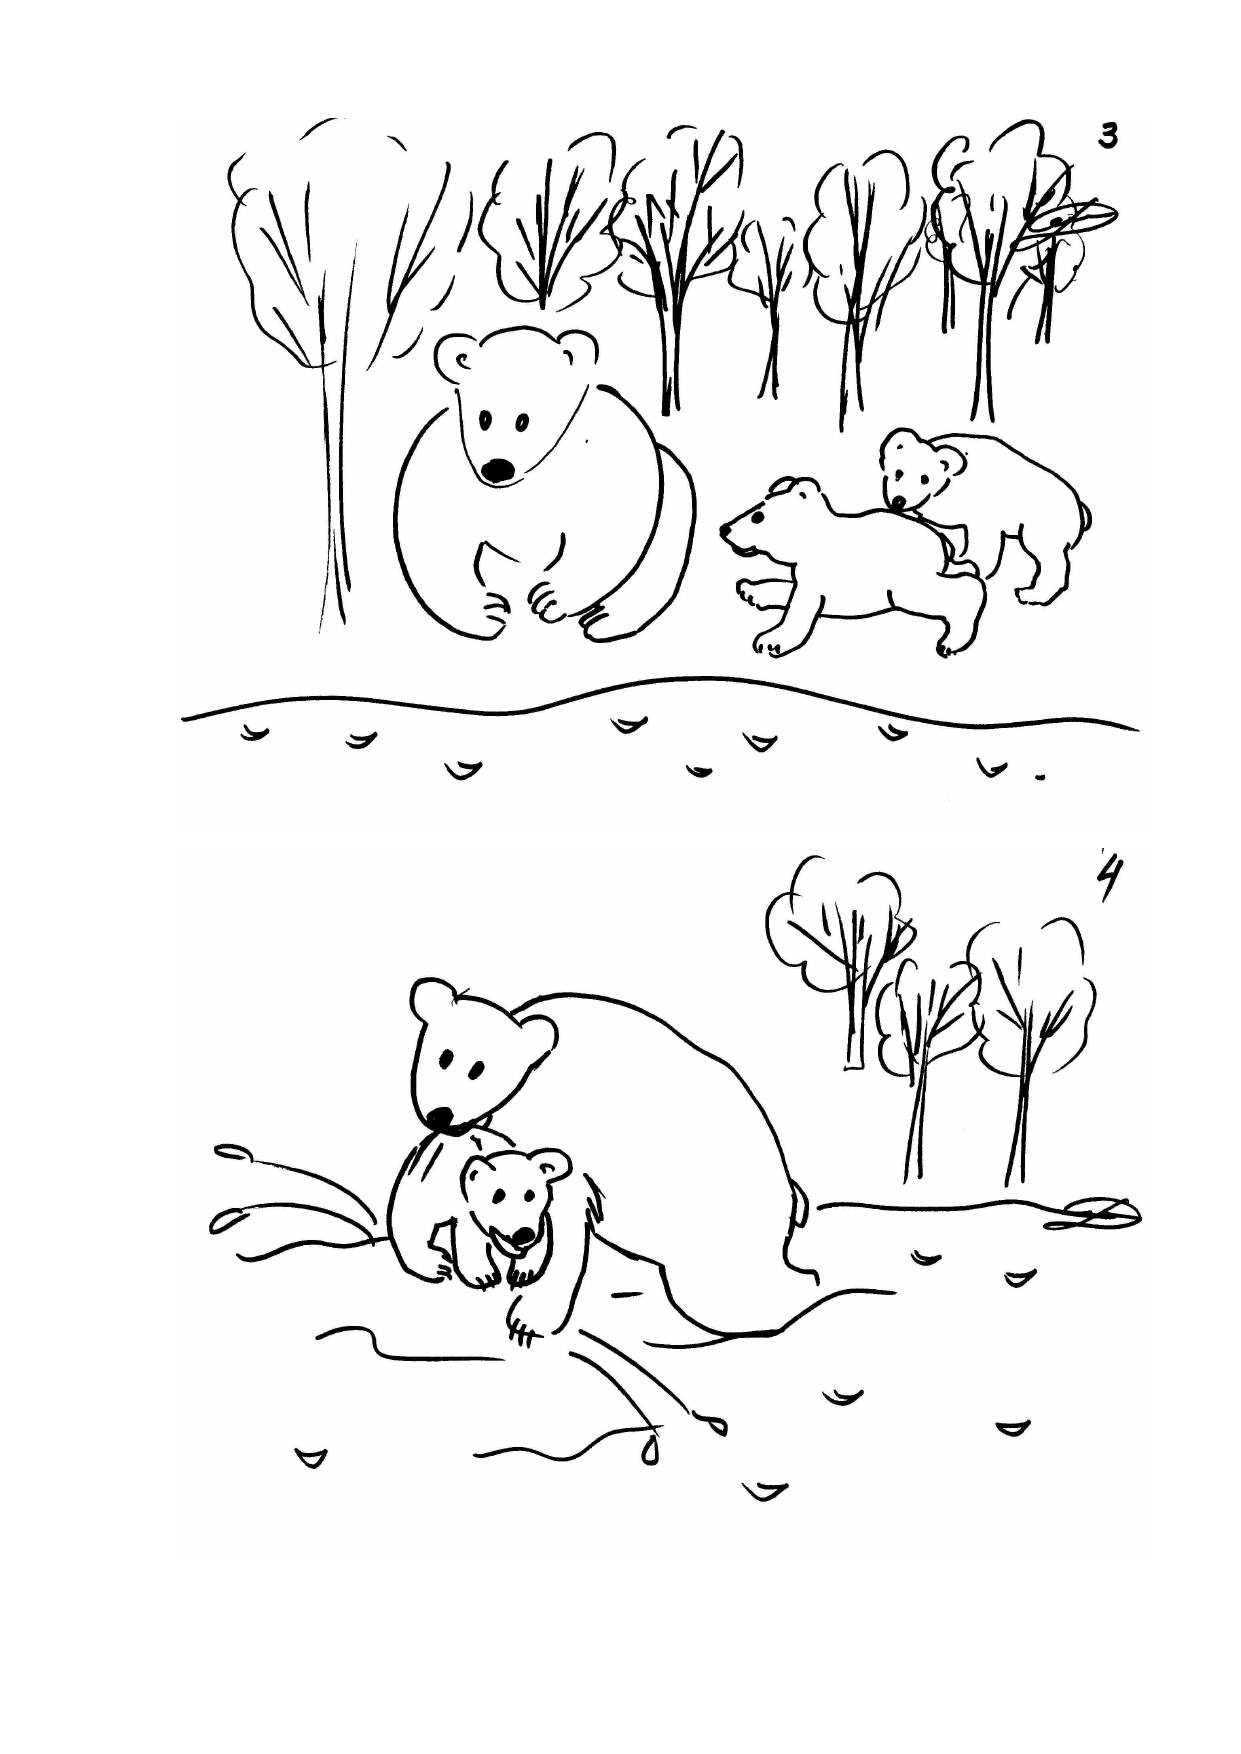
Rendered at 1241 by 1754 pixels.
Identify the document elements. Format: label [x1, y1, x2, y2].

picture [177, 848, 1152, 1559]
picture [177, 118, 1152, 828]
